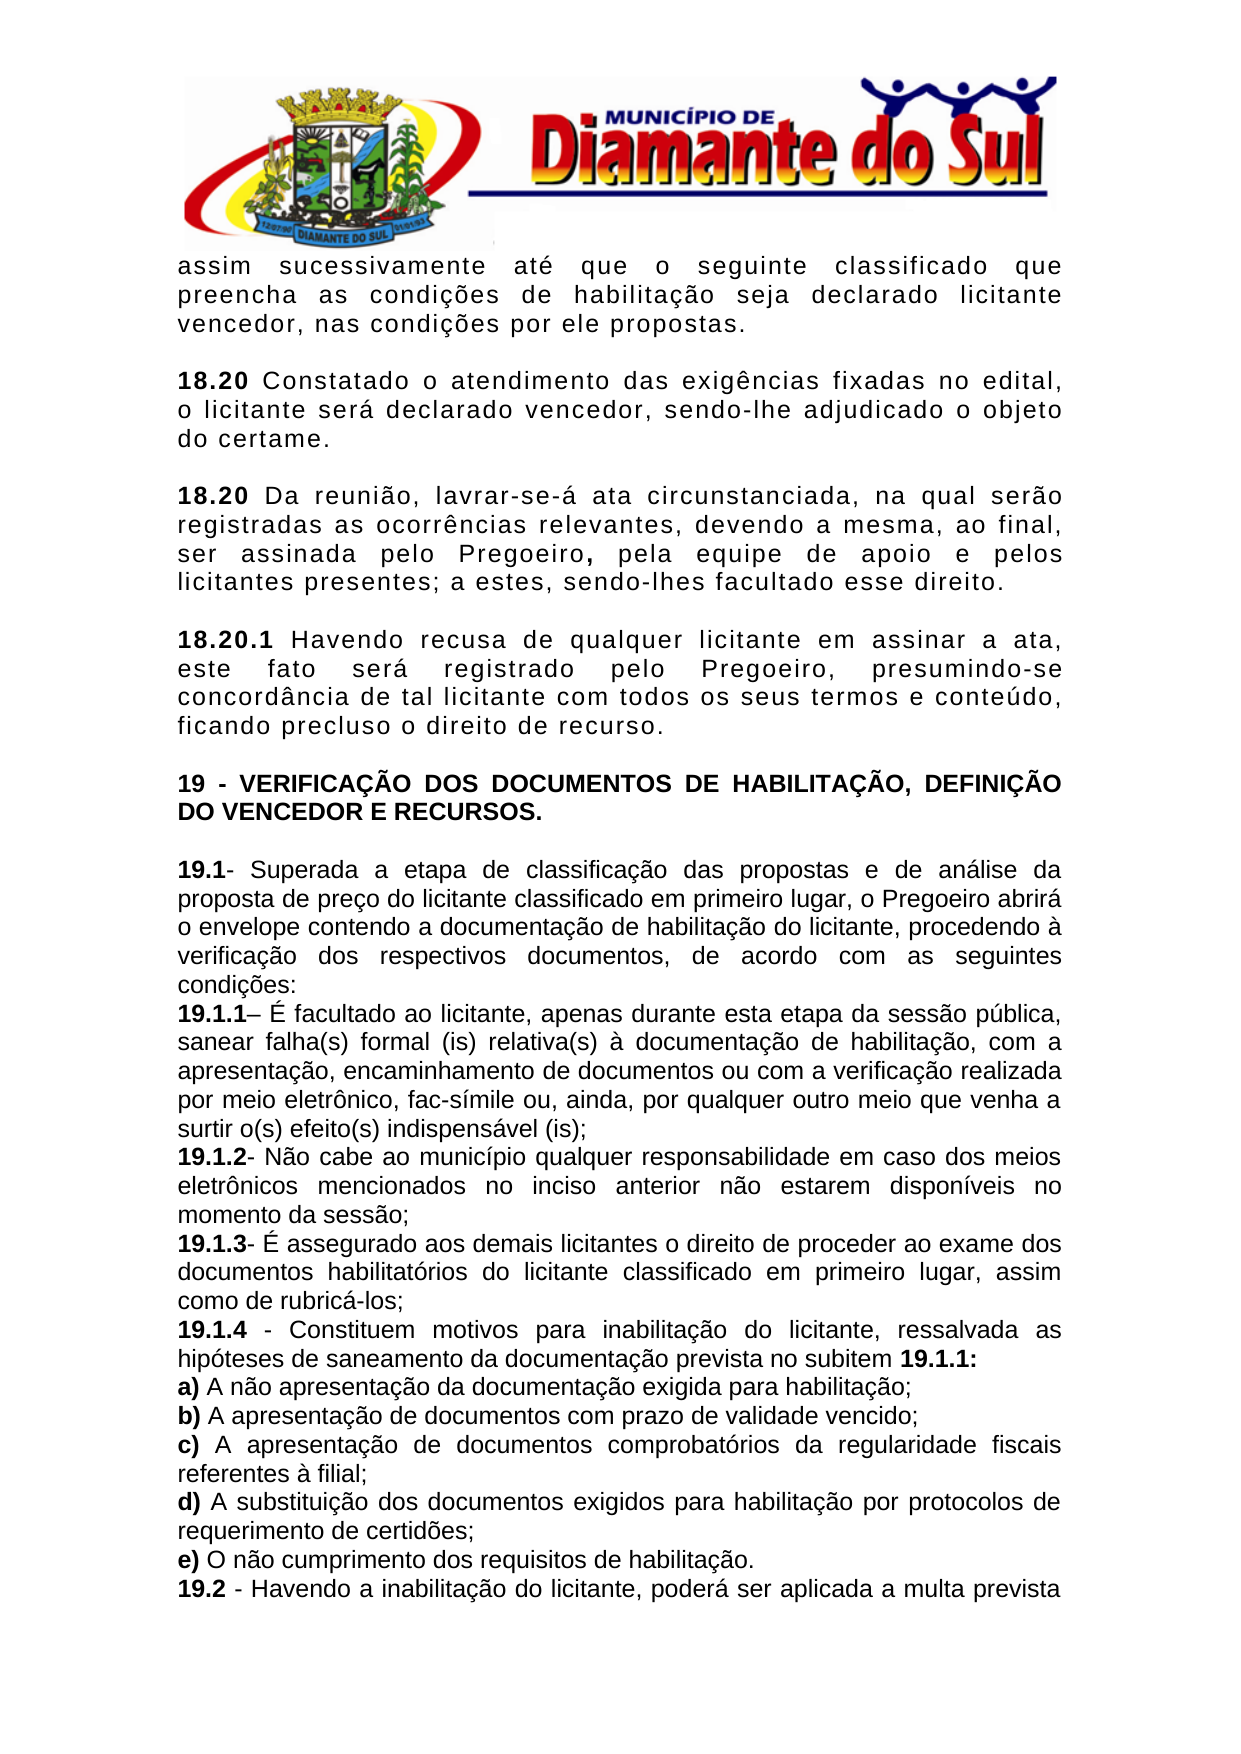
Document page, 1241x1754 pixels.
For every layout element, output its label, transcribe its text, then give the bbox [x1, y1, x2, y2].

text b) A apresentação de documentos com prazo de validade vencido; [177, 1401, 1063, 1430]
text 19.1.2- Não cabe ao município qualquer responsabilidade em caso dos meios eletrônicos mencionados no inciso anterior não estarem disponíveis no momento da sessão; [177, 1142, 1063, 1229]
picture [177, 73, 1063, 252]
text 19.1.3- É assegurado aos demais licitantes o direito de proceder ao exame dos documentos habilitatórios do licitante classificado em primeiro lugar, assim como de rubricá-los; [177, 1229, 1063, 1315]
text 19.2 - Havendo a inabilitação do licitante, poderá ser aplicada a multa prevista neste Edital. [177, 1574, 1063, 1602]
text 18.20 Da reunião, lavrar-se-á ata circunstanciada, na qual serão registradas as ocorrências relevantes, devendo a mesma, ao final, ser assinada pelo Pregoeiro, pela equipe de apoio e pelos licitantes presentes; a estes, sendo-lhes facultado esse direito. [177, 481, 1063, 596]
text 19.1- Superada a etapa de classificação das propostas e de análise da proposta de preço do licitante classificado em primeiro lugar, o Pregoeiro abrirá o envelope contendo a documentação de habilitação do licitante, procedendo à verificação dos respectivos documentos, de acordo com as seguintes condições: [177, 855, 1063, 999]
text 19 - VERIFICAÇÃO DOS DOCUMENTOS DE HABILITAÇÃO, DEFINIÇÃO DO VENCEDOR E RECURSOS. [177, 769, 1063, 826]
text 18.20.1 Havendo recusa de qualquer licitante em assinar a ata, este fato será registrado pelo Pregoeiro, presumindo-se concordância de tal licitante com todos os seus termos e conteúdo, ficando precluso o direito de recurso. [177, 625, 1063, 740]
text 19.1.1– É facultado ao licitante, apenas durante esta etapa da sessão pública, sanear falha(s) formal (is) relativa(s) à documentação de habilitação, com a apresentação, encaminhamento de documentos ou com a verificação realizada por meio eletrônico, fac-símile ou, ainda, por qualquer outro meio que venha a surtir o(s) efeito(s) indispensável (is); [177, 999, 1063, 1142]
text c) A apresentação de documentos comprobatórios da regularidade fiscais referentes à filial; [177, 1430, 1063, 1487]
text a) A não apresentação da documentação exigida para habilitação; [177, 1372, 1063, 1401]
text 19.1.4 - Constituem motivos para inabilitação do licitante, ressalvada as hipóteses de saneamento da documentação prevista no subitem 19.1.1: [177, 1315, 1063, 1372]
text d) A substituição dos documentos exigidos para habilitação por protocolos de requerimento de certidões; [177, 1487, 1063, 1545]
text e) O não cumprimento dos requisitos de habilitação. [177, 1545, 1063, 1574]
text 18.20 Constatado o atendimento das exigências fixadas no edital, o licitante será declarado vencedor, sendo-lhe adjudicado o objeto do certame. [177, 366, 1063, 452]
